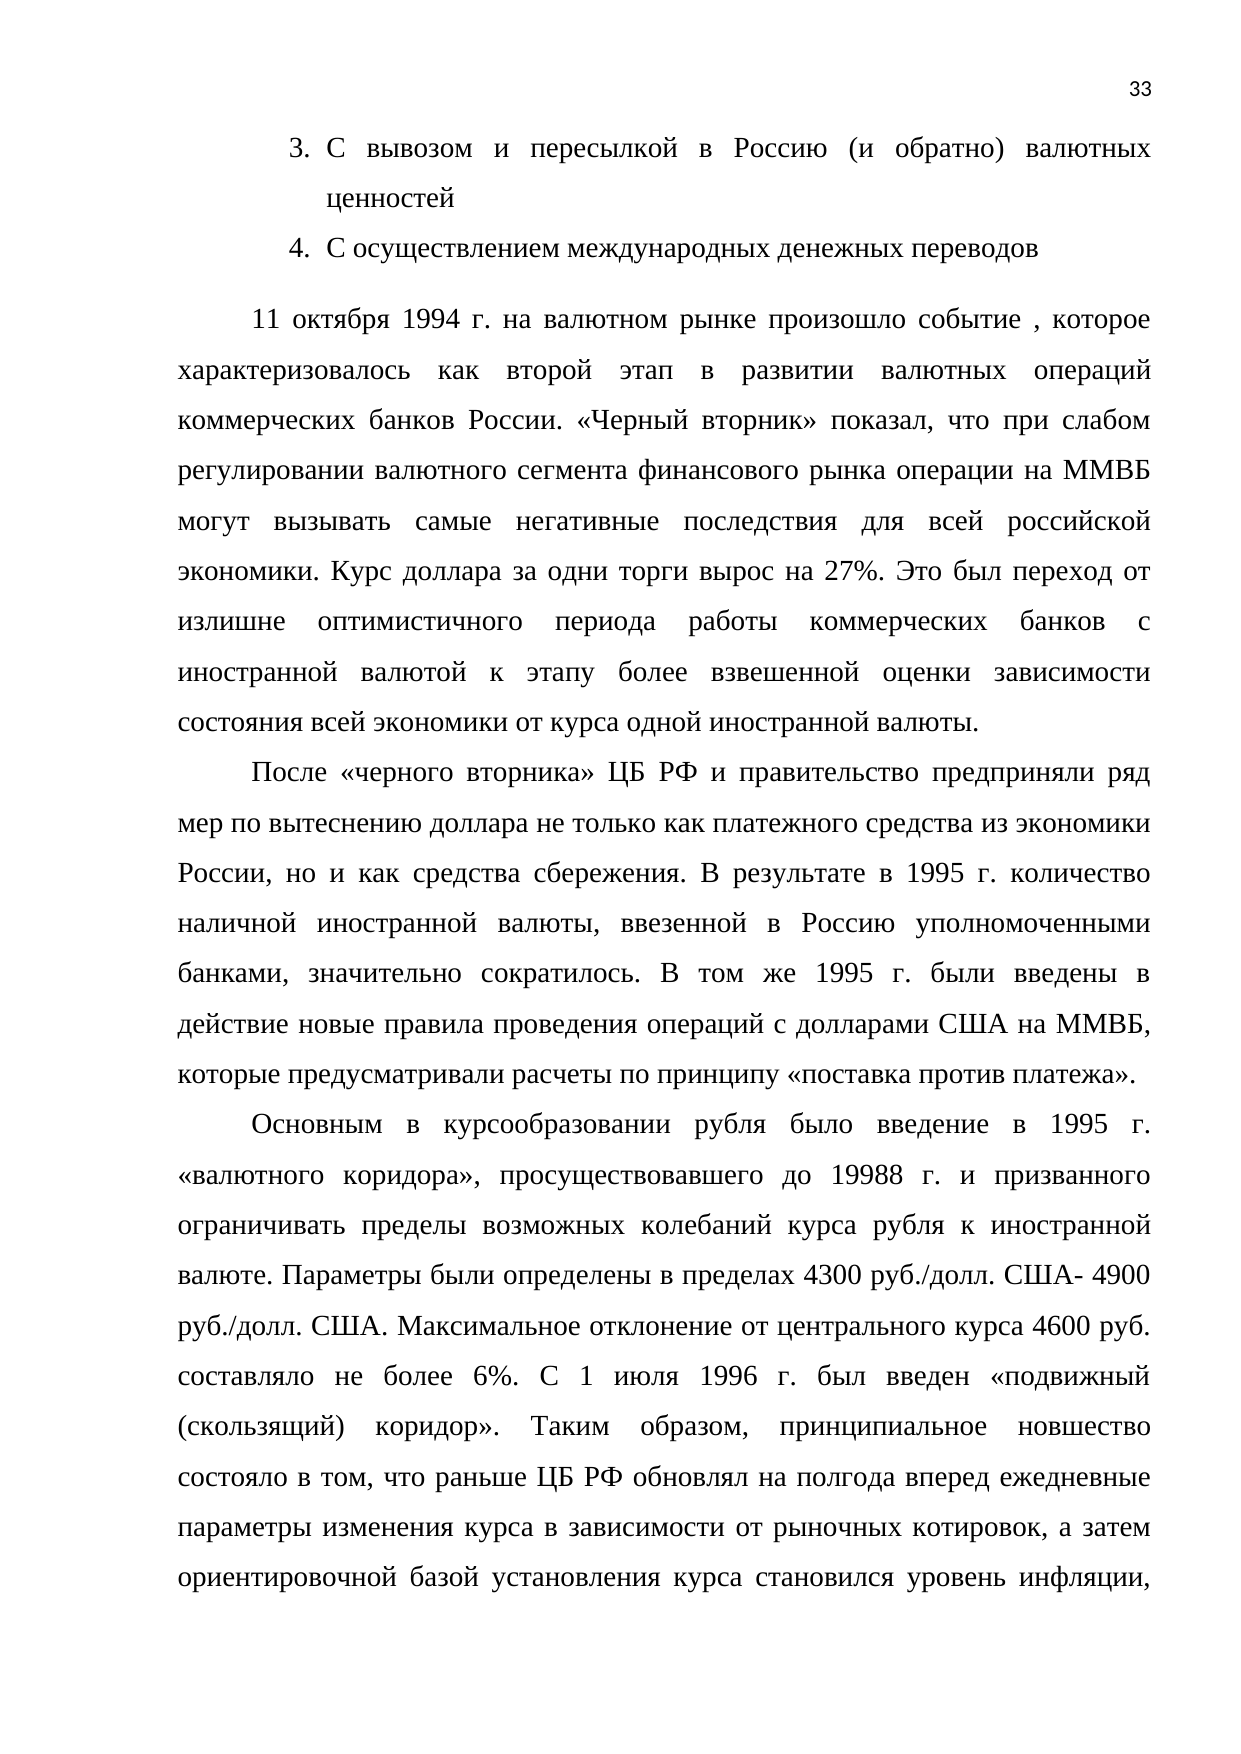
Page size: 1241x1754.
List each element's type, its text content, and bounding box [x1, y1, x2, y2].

list С осуществлением международных денежных переводов [288, 230, 1152, 264]
text После «черного вторника» ЦБ РФ и правительство предприняли ряд мер по вытеснению доллара не только как платежного средства из экономики России, но и как средства сбережения. В результате в 1995 г. количество наличной иностранной валюты, ввезенной в Россию уполномоченными банками, значительно сократилось. В том же 1995 г. были введены в действие новые правила проведения операций с долларами США на ММВБ, которые предусматривали расчеты по принципу «поставка против платежа». [177, 754, 1152, 1090]
text 11 октября 1994 г. на валютном рынке произошло событие , которое характеризовалось как второй этап в развитии валютных операций коммерческих банков России. «Черный вторник» показал, что при слабом регулировании валютного сегмента финансового рынка операции на ММВБ могут вызывать самые негативные последствия для всей российской экономики. Курс доллара за одни торги вырос на 27%. Это был переход от излишне оптимистичного периода работы коммерческих банков с иностранной валютой к этапу более взвешенной оценки зависимости состояния всей экономики от курса одной иностранной валюты. [177, 302, 1152, 738]
list С вывозом и пересылкой в Россию (и обратно) валютных ценностей [288, 130, 1152, 214]
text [177, 1107, 1152, 1593]
